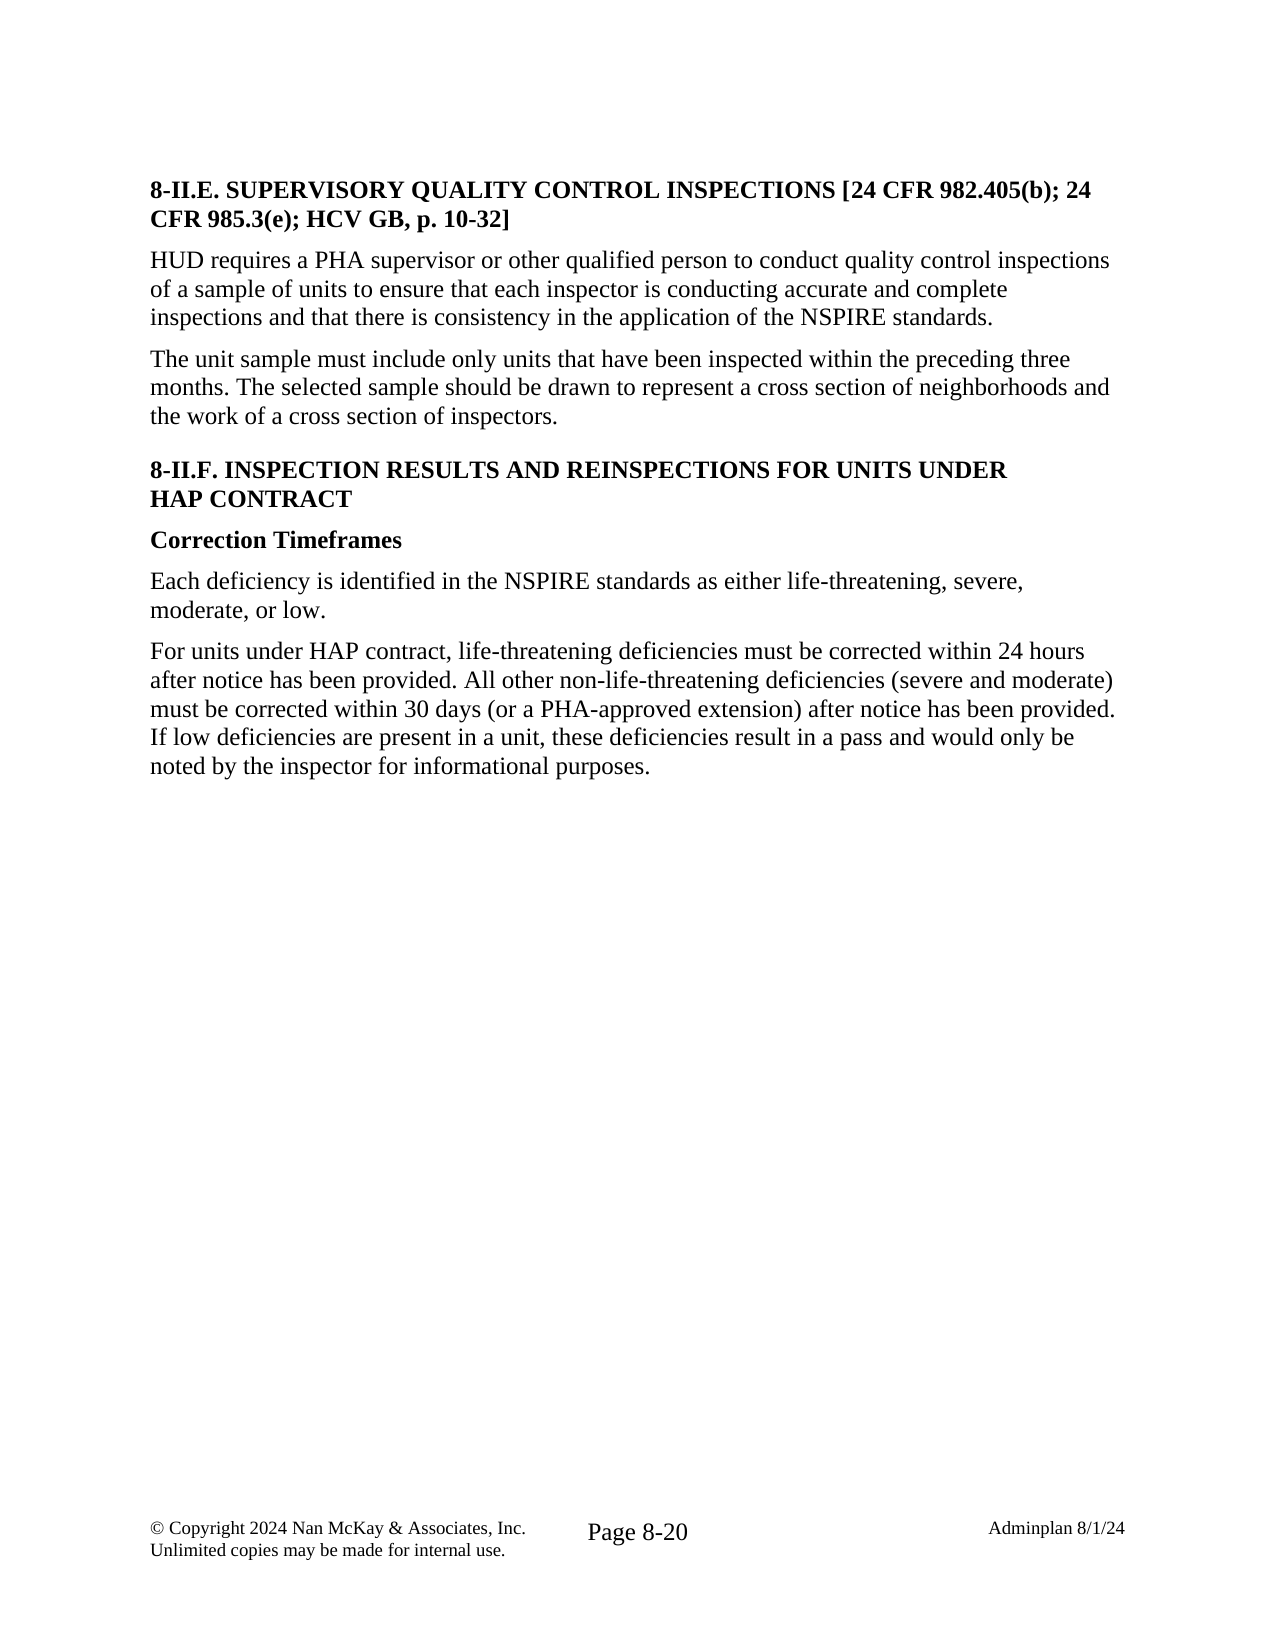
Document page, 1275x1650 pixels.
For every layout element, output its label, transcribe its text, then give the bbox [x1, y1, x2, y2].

text 8-II.F. INSPECTION RESULTS AND REINSPECTIONS FOR UNITS UNDER HAP CONTRACT [150, 455, 1125, 512]
text Each deficiency is identified in the NSPIRE standards as either life-threatening, severe, moderate, or low. [150, 566, 1125, 624]
text Correction Timeframes [150, 525, 1125, 554]
text 8-II.E. SUPERVISORY QUALITY CONTROL INSPECTIONS [24 CFR 982.405(b); 24 CFR 985.3(e); HCV GB, p. 10-32] [150, 175, 1125, 232]
text The unit sample must include only units that have been inspected within the preceding three months. The selected sample should be drawn to represent a cross section of neighborhoods and the work of a cross section of inspectors. [150, 344, 1125, 430]
text For units under HAP contract, life-threatening deficiencies must be corrected within 24 hours after notice has been provided. All other non-life-threatening deficiencies (severe and moderate) must be corrected within 30 days (or a PHA-approved extension) after notice has been provided. If low deficiencies are present in a unit, these deficiencies result in a pass and would only be noted by the inspector for informational purposes. [150, 636, 1125, 780]
text HUD requires a PHA supervisor or other qualified person to conduct quality control inspections of a sample of units to ensure that each inspector is conducting accurate and complete inspections and that there is consistency in the application of the NSPIRE standards. [150, 245, 1125, 331]
